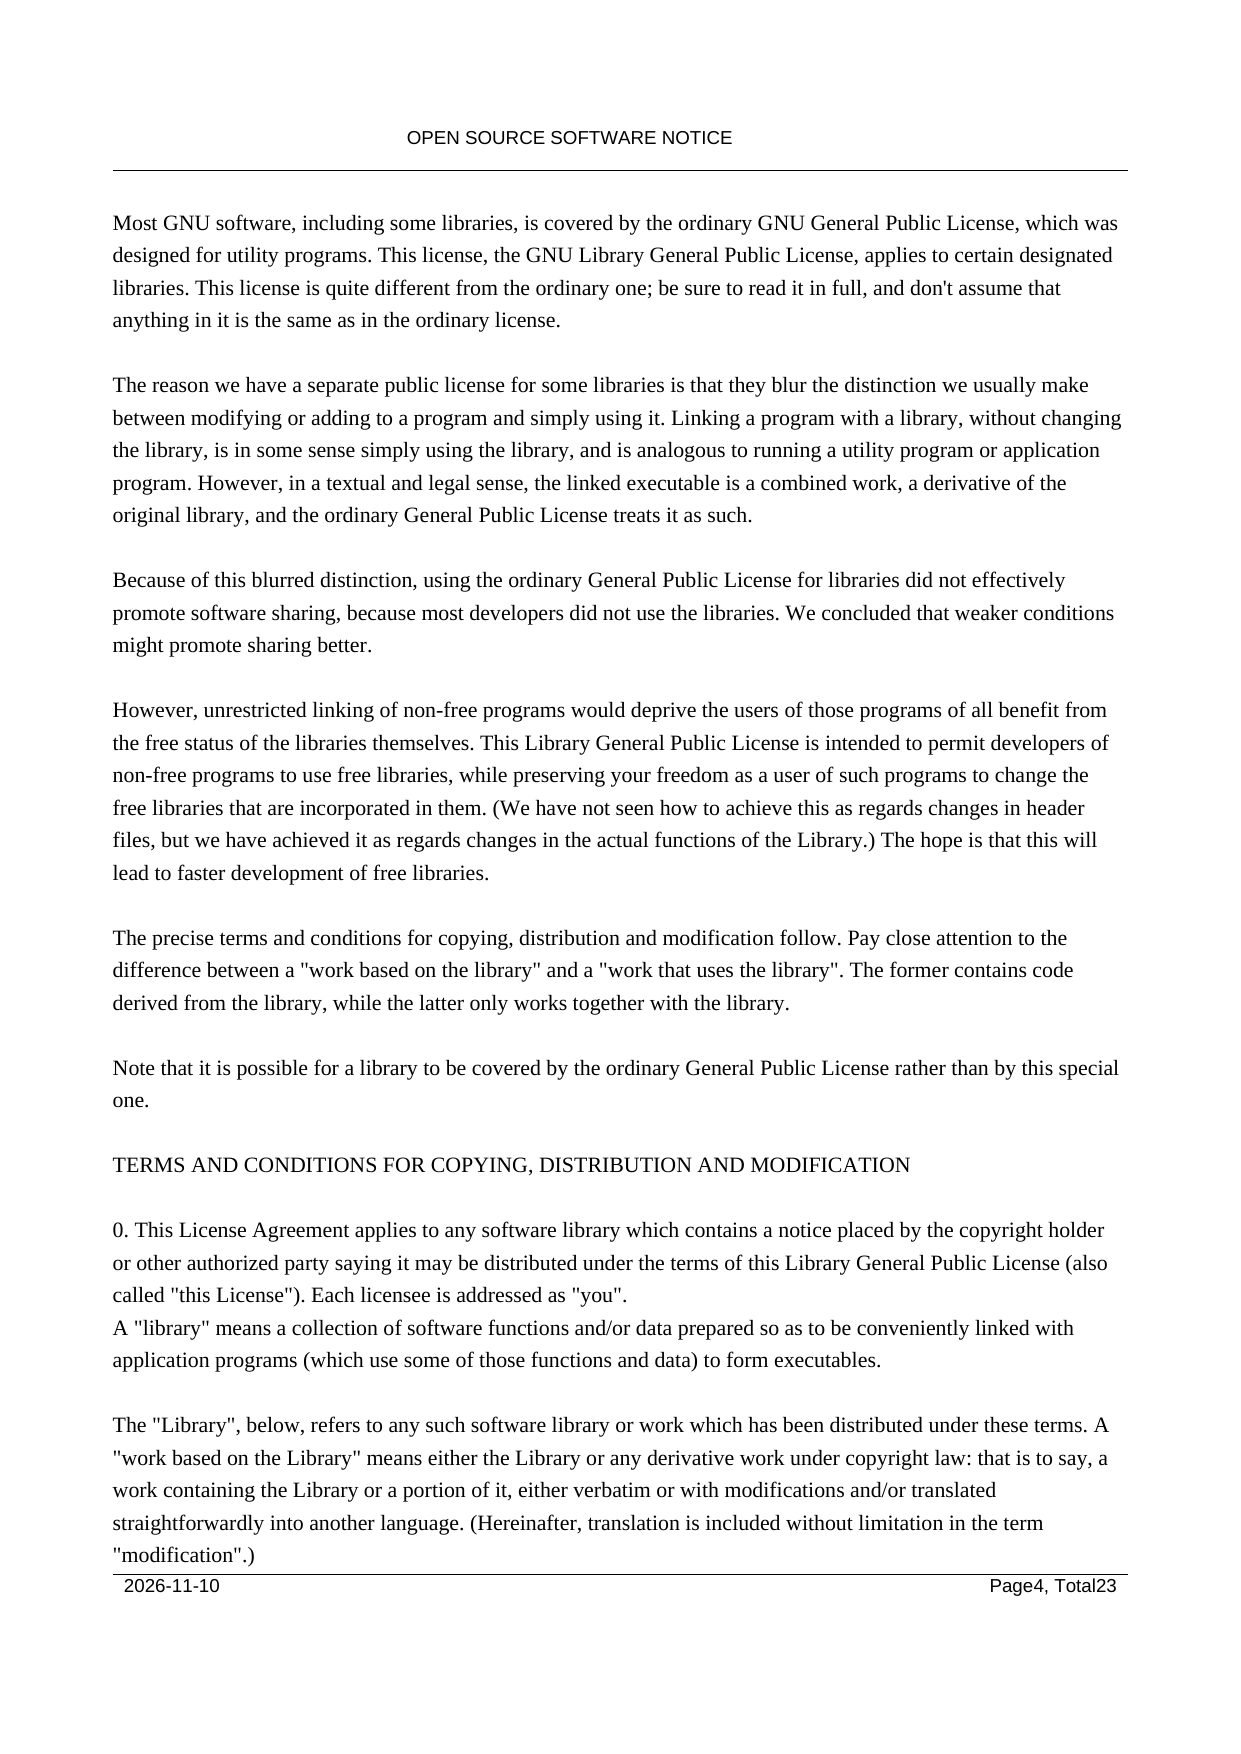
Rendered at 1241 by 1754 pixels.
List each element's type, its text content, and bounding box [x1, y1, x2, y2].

text Note that it is possible for a library to be covered by the ordinary General Public License rather than by this special one. [112, 1051, 1128, 1116]
text Most GNU software, including some libraries, is covered by the ordinary GNU General Public License, which was designed for utility programs. This license, the GNU Library General Public License, applies to certain designated libraries. This license is quite different from the ordinary one; be sure to read it in full, and don't assume that anything in it is the same as in the ordinary license. [112, 206, 1128, 336]
text The "Library", below, refers to any such software library or work which has been distributed under these terms. A "work based on the Library" means either the Library or any derivative work under copyright law: that is to say, a work containing the Library or a portion of it, either verbatim or with modifications and/or translated straightforwardly into another language. (Hereinafter, translation is included without limitation in the term "modification".) [112, 1409, 1128, 1571]
text A "library" means a collection of software functions and/or data prepared so as to be conveniently linked with application programs (which use some of those functions and data) to form executables. [112, 1311, 1128, 1376]
text TERMS AND CONDITIONS FOR COPYING, DISTRIBUTION AND MODIFICATION [112, 1149, 1128, 1181]
text The precise terms and conditions for copying, distribution and modification follow. Pay close attention to the difference between a "work based on the library" and a "work that uses the library". The former contains code derived from the library, while the latter only works together with the library. [112, 921, 1128, 1019]
text Because of this blurred distinction, using the ordinary General Public License for libraries did not effectively promote software sharing, because most developers did not use the libraries. We concluded that weaker conditions might promote sharing better. [112, 564, 1128, 661]
text 0. This License Agreement applies to any software library which contains a notice placed by the copyright holder or other authorized party saying it may be distributed under the terms of this Library General Public License (also called "this License"). Each licensee is addressed as "you". [112, 1214, 1128, 1311]
text However, unrestricted linking of non-free programs would deprive the users of those programs of all benefit from the free status of the libraries themselves. This Library General Public License is intended to permit developers of non-free programs to use free libraries, while preserving your freedom as a user of such programs to change the free libraries that are incorporated in them. (We have not seen how to achieve this as regards changes in header files, but we have achieved it as regards changes in the actual functions of the Library.) The hope is that this will lead to faster development of free libraries. [112, 694, 1128, 889]
text The reason we have a separate public license for some libraries is that they blur the distinction we usually make between modifying or adding to a program and simply using it. Linking a program with a library, without changing the library, is in some sense simply using the library, and is analogous to running a utility program or application program. However, in a textual and legal sense, the linked executable is a combined work, a derivative of the original library, and the ordinary General Public License treats it as such. [112, 369, 1128, 531]
